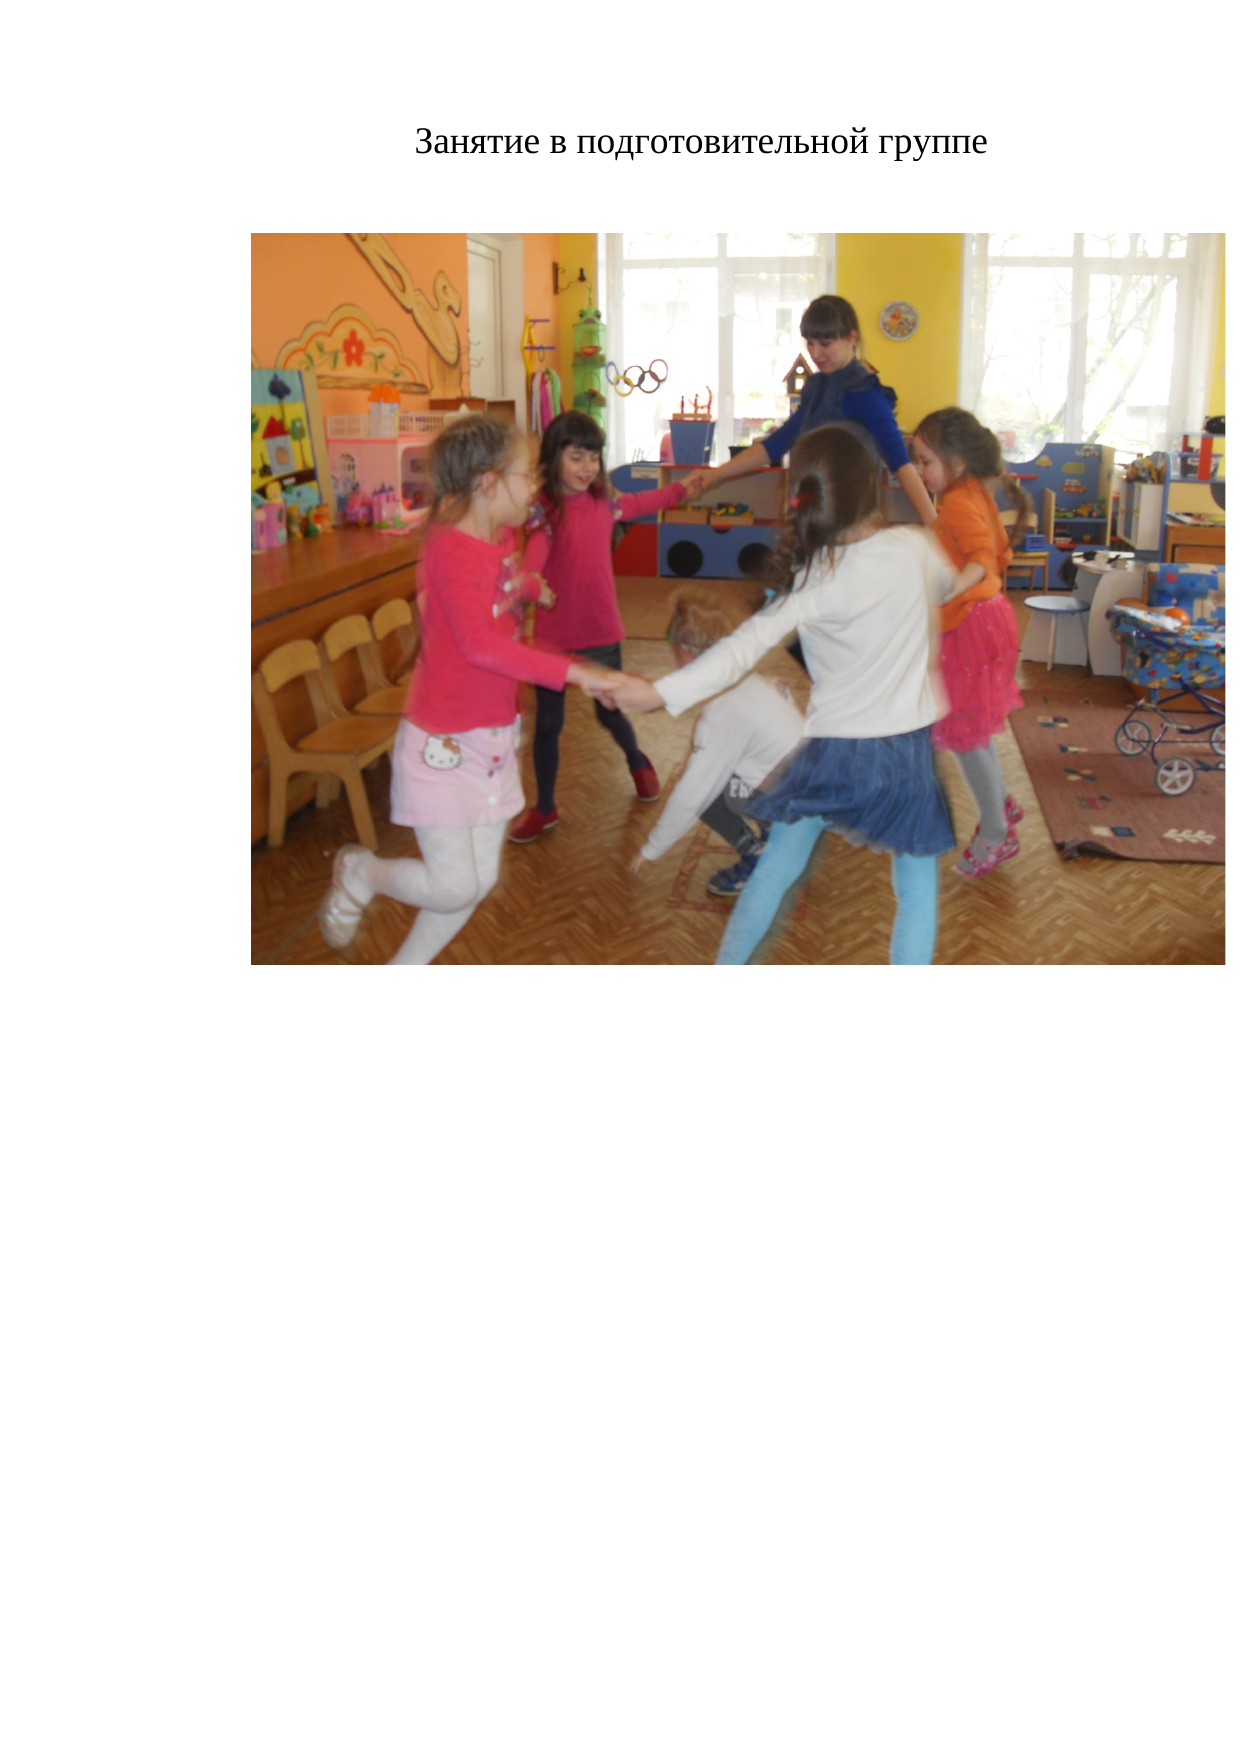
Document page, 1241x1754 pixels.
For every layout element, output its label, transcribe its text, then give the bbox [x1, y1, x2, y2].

picture [251, 233, 1226, 965]
text Занятие в подготовительной группе [177, 118, 1152, 161]
